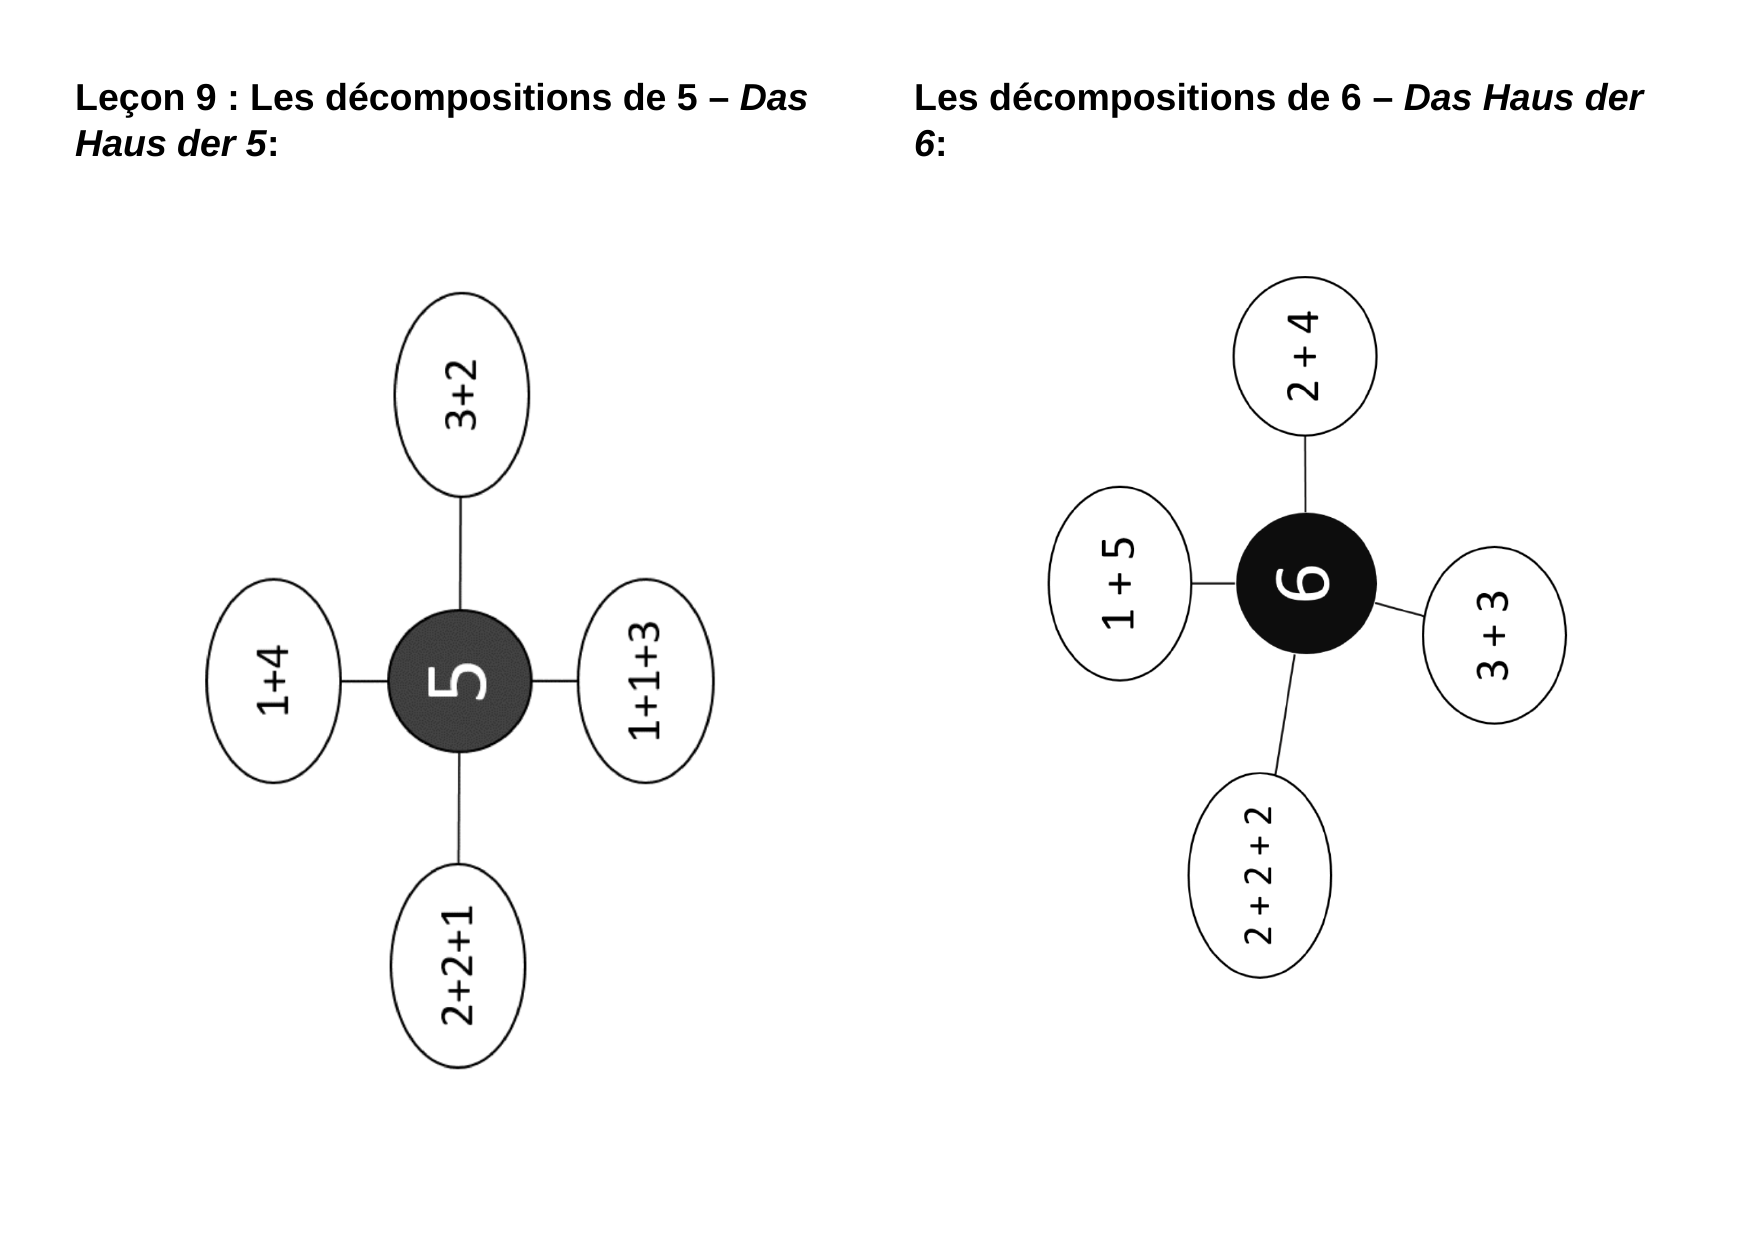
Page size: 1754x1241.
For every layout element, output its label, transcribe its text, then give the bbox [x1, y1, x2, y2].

picture [1017, 249, 1577, 1014]
picture [194, 243, 721, 1123]
text Leçon 9 : Les décompositions de 5 – Das Haus der 5: [75, 75, 840, 165]
text Les décompositions de 6 – Das Haus der 6: [914, 75, 1679, 165]
